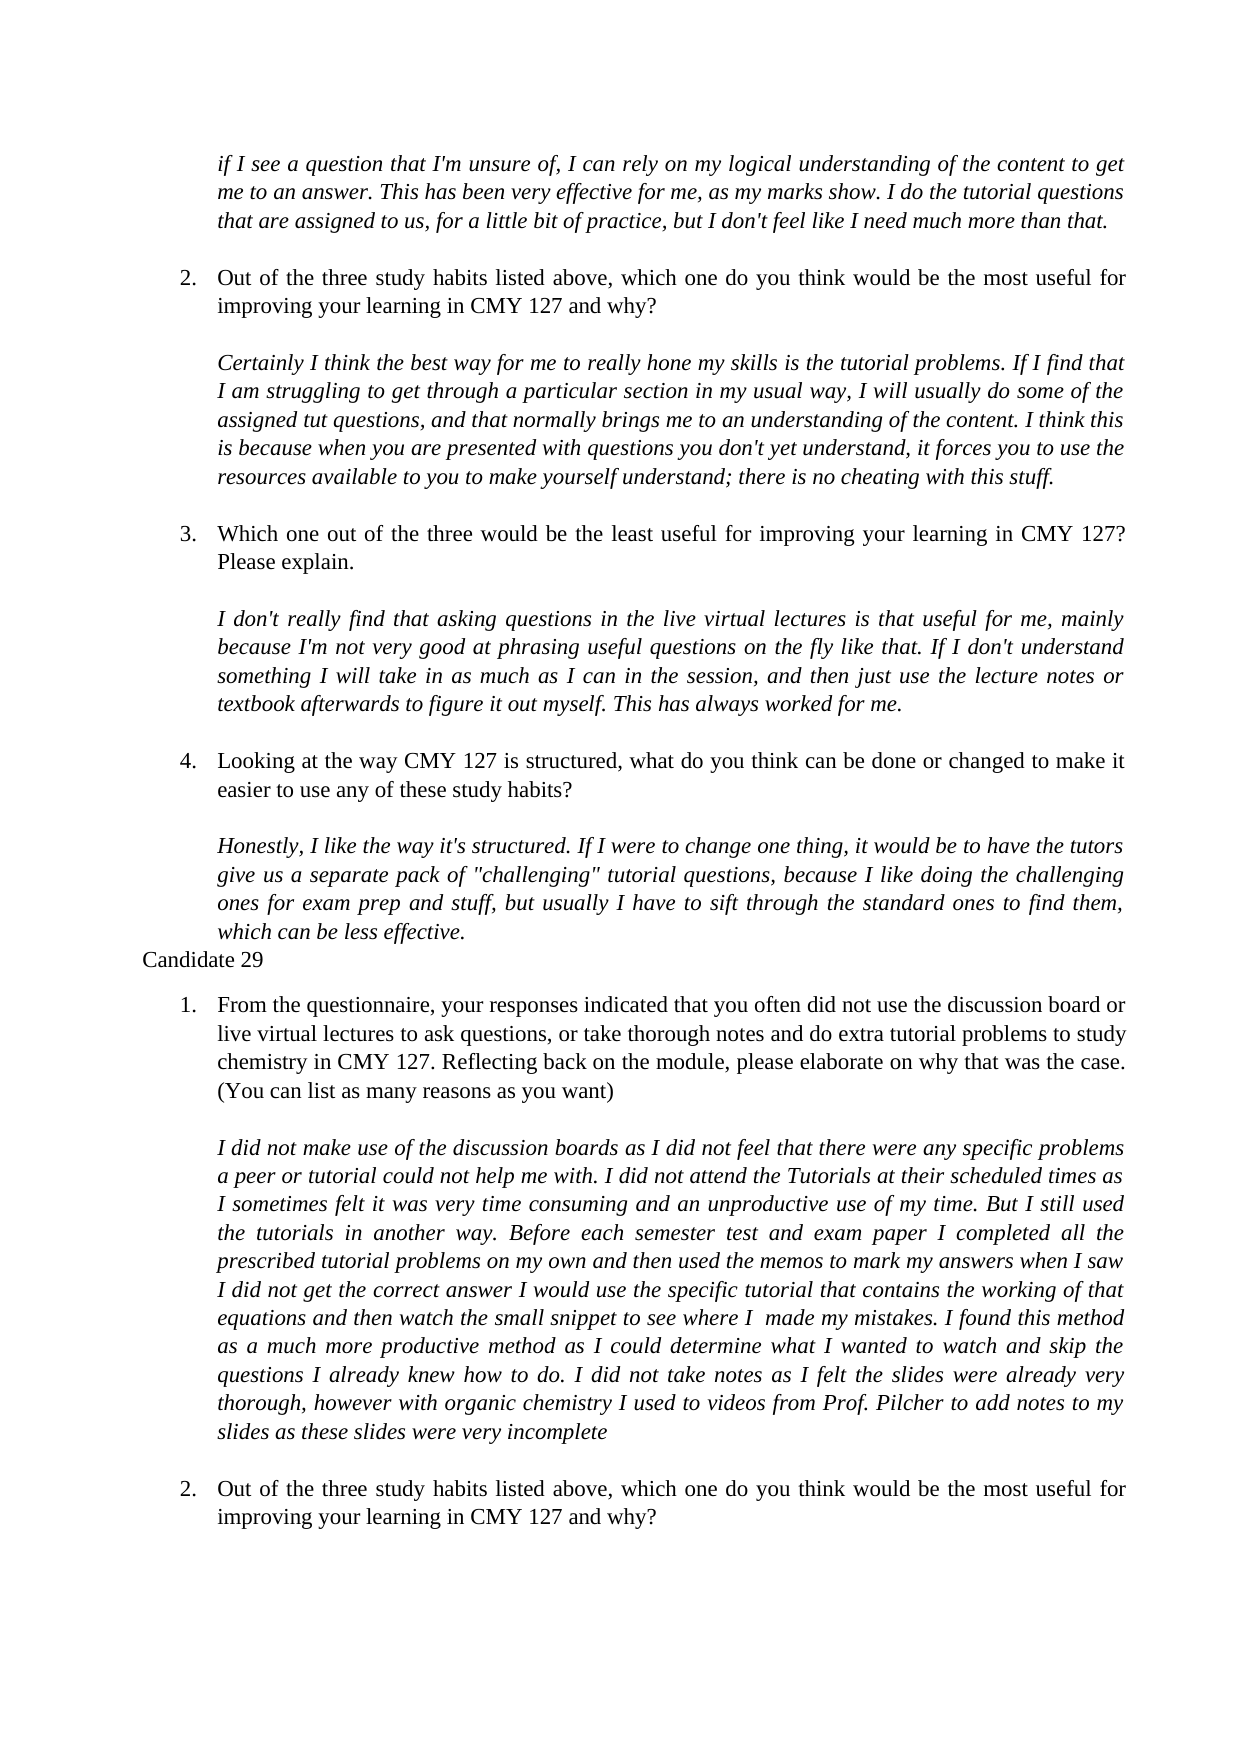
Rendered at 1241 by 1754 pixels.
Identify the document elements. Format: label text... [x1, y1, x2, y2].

text Certainly I think the best way for me to really hone my skills is the tutorial problems. If I find that I am struggling to get through a particular section in my usual way, I will usually do some of the assigned tut questions, and that normally brings me to an understanding of the content. I think this is because when you are presented with questions you don't yet understand, it forces you to use the resources available to you to make yourself understand; there is no cheating with this stuff. [217, 349, 1128, 489]
list Out of the three study habits listed above, which one do you think would be the most useful for improving your learning in CMY 127 and why? [179, 264, 1128, 318]
text Candidate 29 [142, 946, 1128, 973]
text I don't really find that asking questions in the live virtual lectures is that useful for me, mainly because I'm not very good at phrasing useful questions on the fly like that. If I don't understand something I will take in as much as I can in the session, and then just use the lecture notes or textbook afterwards to figure it out myself. This has always worked for me. [217, 605, 1128, 717]
list Which one out of the three would be the least useful for improving your learning in CMY 127? Please explain. [179, 520, 1128, 574]
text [217, 150, 1128, 233]
list Looking at the way CMY 127 is structured, what do you think can be done or changed to make it easier to use any of these study habits? [179, 747, 1128, 802]
list From the questionnaire, your responses indicated that you often did not use the discussion board or live virtual lectures to ask questions, or take thorough notes and do extra tutorial problems to study chemistry in CMY 127. Reflecting back on the module, please elaborate on why that was the case. (You can list as many reasons as you want) [179, 991, 1128, 1103]
text Honestly, I like the way it's structured. If I were to change one thing, it would be to have the tutors give us a separate pack of "challenging" tutorial questions, because I like doing the challenging ones for exam prep and stuff, but usually I have to sift through the standard ones to find them, which can be less effective. [217, 832, 1128, 944]
list Out of the three study habits listed above, which one do you think would be the most useful for improving your learning in CMY 127 and why? [179, 1475, 1128, 1529]
text I did not make use of the discussion boards as I did not feel that there were any specific problems a peer or tutorial could not help me with. I did not attend the Tutorials at their scheduled times as I sometimes felt it was very time consuming and an unproductive use of my time. But I still used the tutorials in another way. Before each semester test and exam paper I completed all the prescribed tutorial problems on my own and then used the memos to mark my answers when I saw I did not get the correct answer I would use the specific tutorial that contains the working of that equations and then watch the small snippet to see where I made my mistakes. I found this method as a much more productive method as I could determine what I wanted to watch and skip the questions I already knew how to do. I did not take notes as I felt the slides were already very thorough, however with organic chemistry I used to videos from Prof. Pilcher to add notes to my slides as these slides were very incomplete [217, 1133, 1128, 1444]
